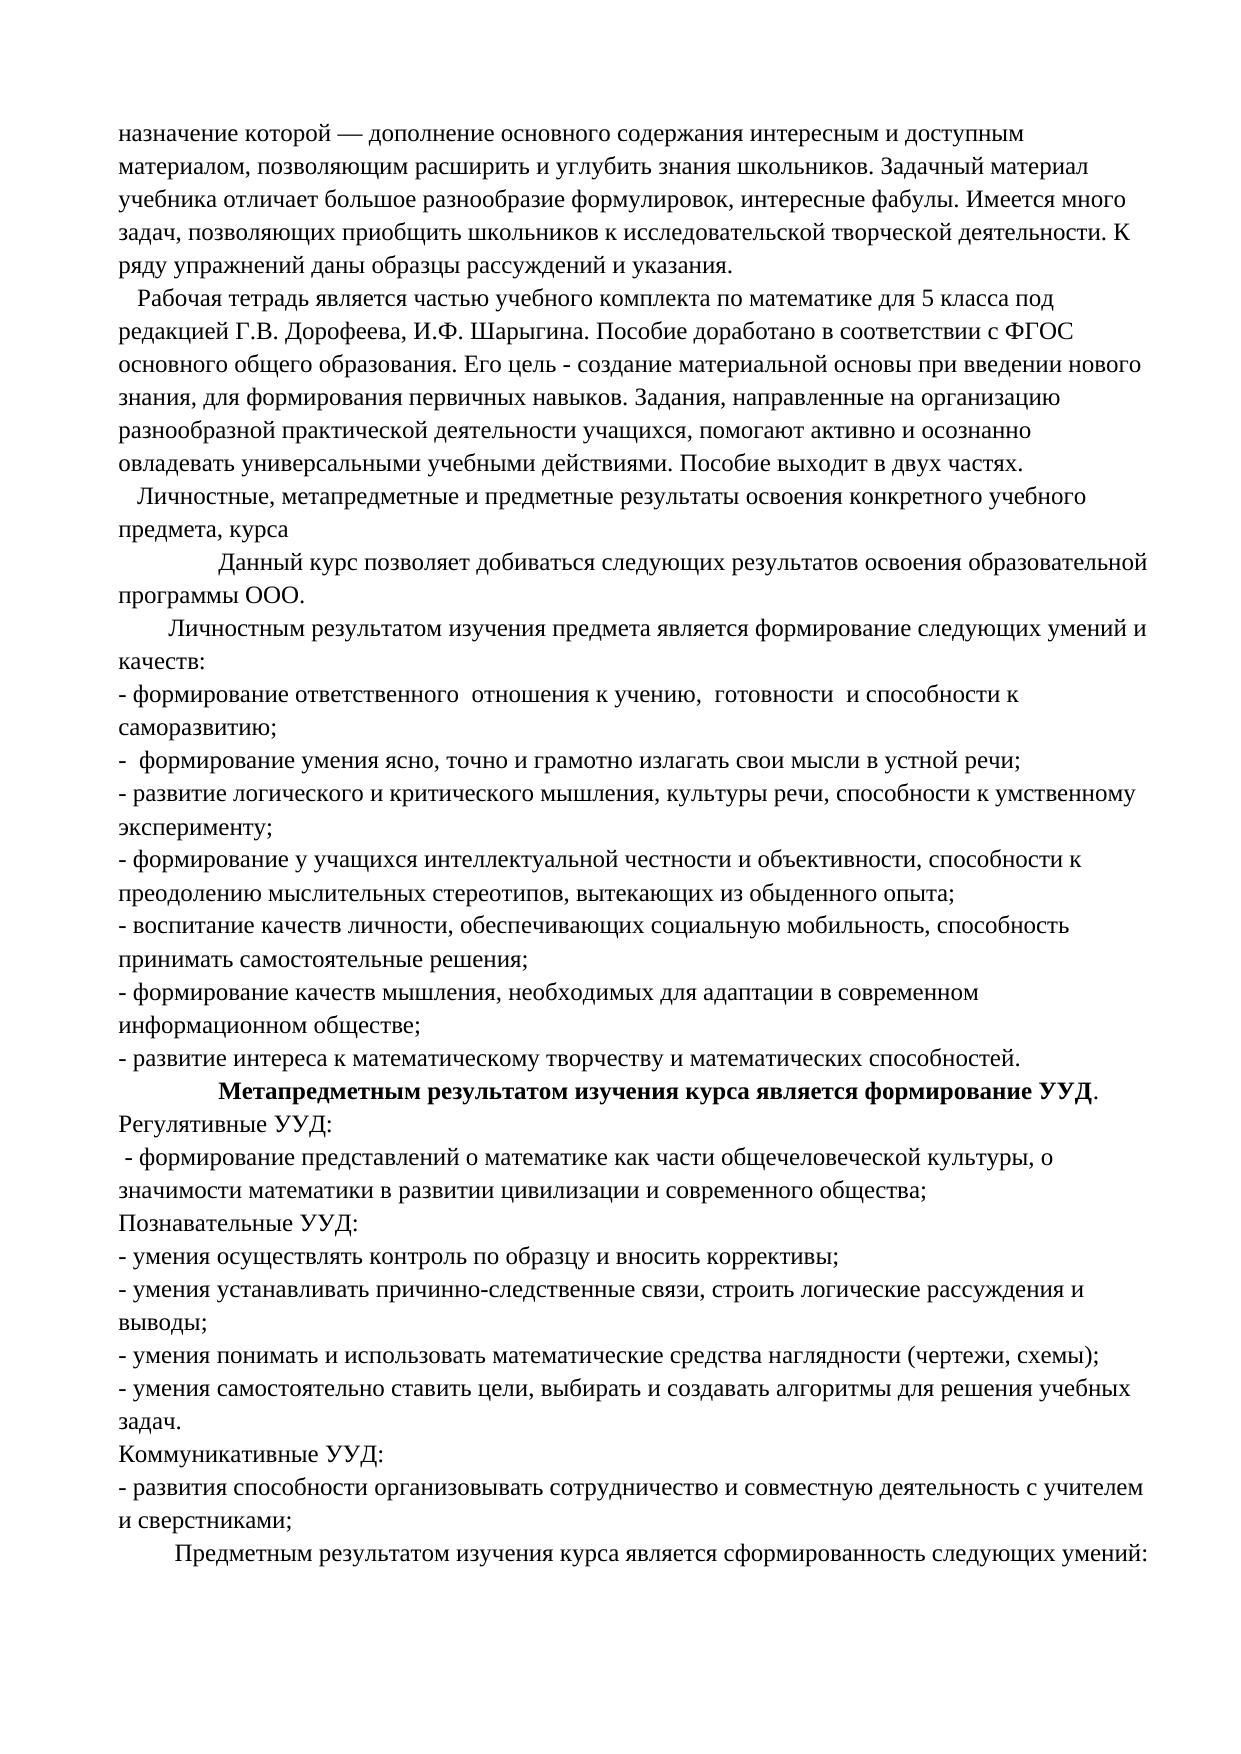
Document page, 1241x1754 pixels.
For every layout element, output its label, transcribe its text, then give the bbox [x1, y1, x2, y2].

text Предметным результатом изучения курса является сформированность следующих умений: [118, 1538, 1152, 1567]
text - формирование качеств мышления, необходимых для адаптации в современном информационном обществе; [118, 977, 1152, 1038]
text Данный курс позволяет добиваться следующих результатов освоения образовательной программы ООО. [118, 547, 1152, 609]
text - умения устанавливать причинно-следственные связи, строить логические рассуждения и выводы; [118, 1274, 1152, 1336]
text - развитие логического и критического мышления, культуры речи, способности к умственному эксперименту; [118, 778, 1152, 840]
text - формирование представлений о математике как части общечеловеческой культуры, о значимости математики в развитии цивилизации и современного общества; [118, 1142, 1152, 1203]
text - воспитание качеств личности, обеспечивающих социальную мобильность, способность принимать самостоятельные решения; [118, 911, 1152, 972]
text - умения самостоятельно ставить цели, выбирать и создавать алгоритмы для решения учебных задач. [118, 1373, 1152, 1435]
text - умения понимать и использовать математические средства наглядности (чертежи, схемы); [118, 1340, 1152, 1369]
text Личностные, метапредметные и предметные результаты освоения конкретного учебного предмета, курса [118, 481, 1152, 543]
text - формирование умения ясно, точно и грамотно излагать свои мысли в устной речи; [118, 746, 1152, 774]
text - развития способности организовывать сотрудничество и совместную деятельность с учителем и сверстниками; [118, 1472, 1152, 1534]
text Коммуникативные УУД: [118, 1439, 1152, 1468]
text - развитие интереса к математическому творчеству и математических способностей. [118, 1043, 1152, 1071]
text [118, 118, 1152, 279]
text Метапредметным результатом изучения курса является формирование УУД. [118, 1076, 1152, 1104]
text Личностным результатом изучения предмета является формирование следующих умений и качеств: [118, 613, 1152, 675]
text Познавательные УУД: [118, 1208, 1152, 1237]
text Регулятивные УУД: [118, 1109, 1152, 1137]
text - умения осуществлять контроль по образцу и вносить коррективы; [118, 1241, 1152, 1269]
text Рабочая тетрадь является частью учебного комплекта по математике для 5 класса под редакцией Г.В. Дорофеева, И.Ф. Шарыгина. Пособие доработано в соответствии с ФГОС основного общего образования. Его цель - создание материальной основы при введении нового знания, для формирования первичных навыков. Задания, направленные на организацию разнообразной практической деятельности учащихся, помогают активно и осознанно овладевать универсальными учебными действиями. Пособие выходит в двух частях. [118, 283, 1152, 477]
text - формирование у учащихся интеллектуальной честности и объективности, способности к преодолению мыслительных стереотипов, вытекающих из обыденного опыта; [118, 844, 1152, 906]
text - формирование ответственного отношения к учению, готовности и способности к саморазвитию; [118, 679, 1152, 741]
